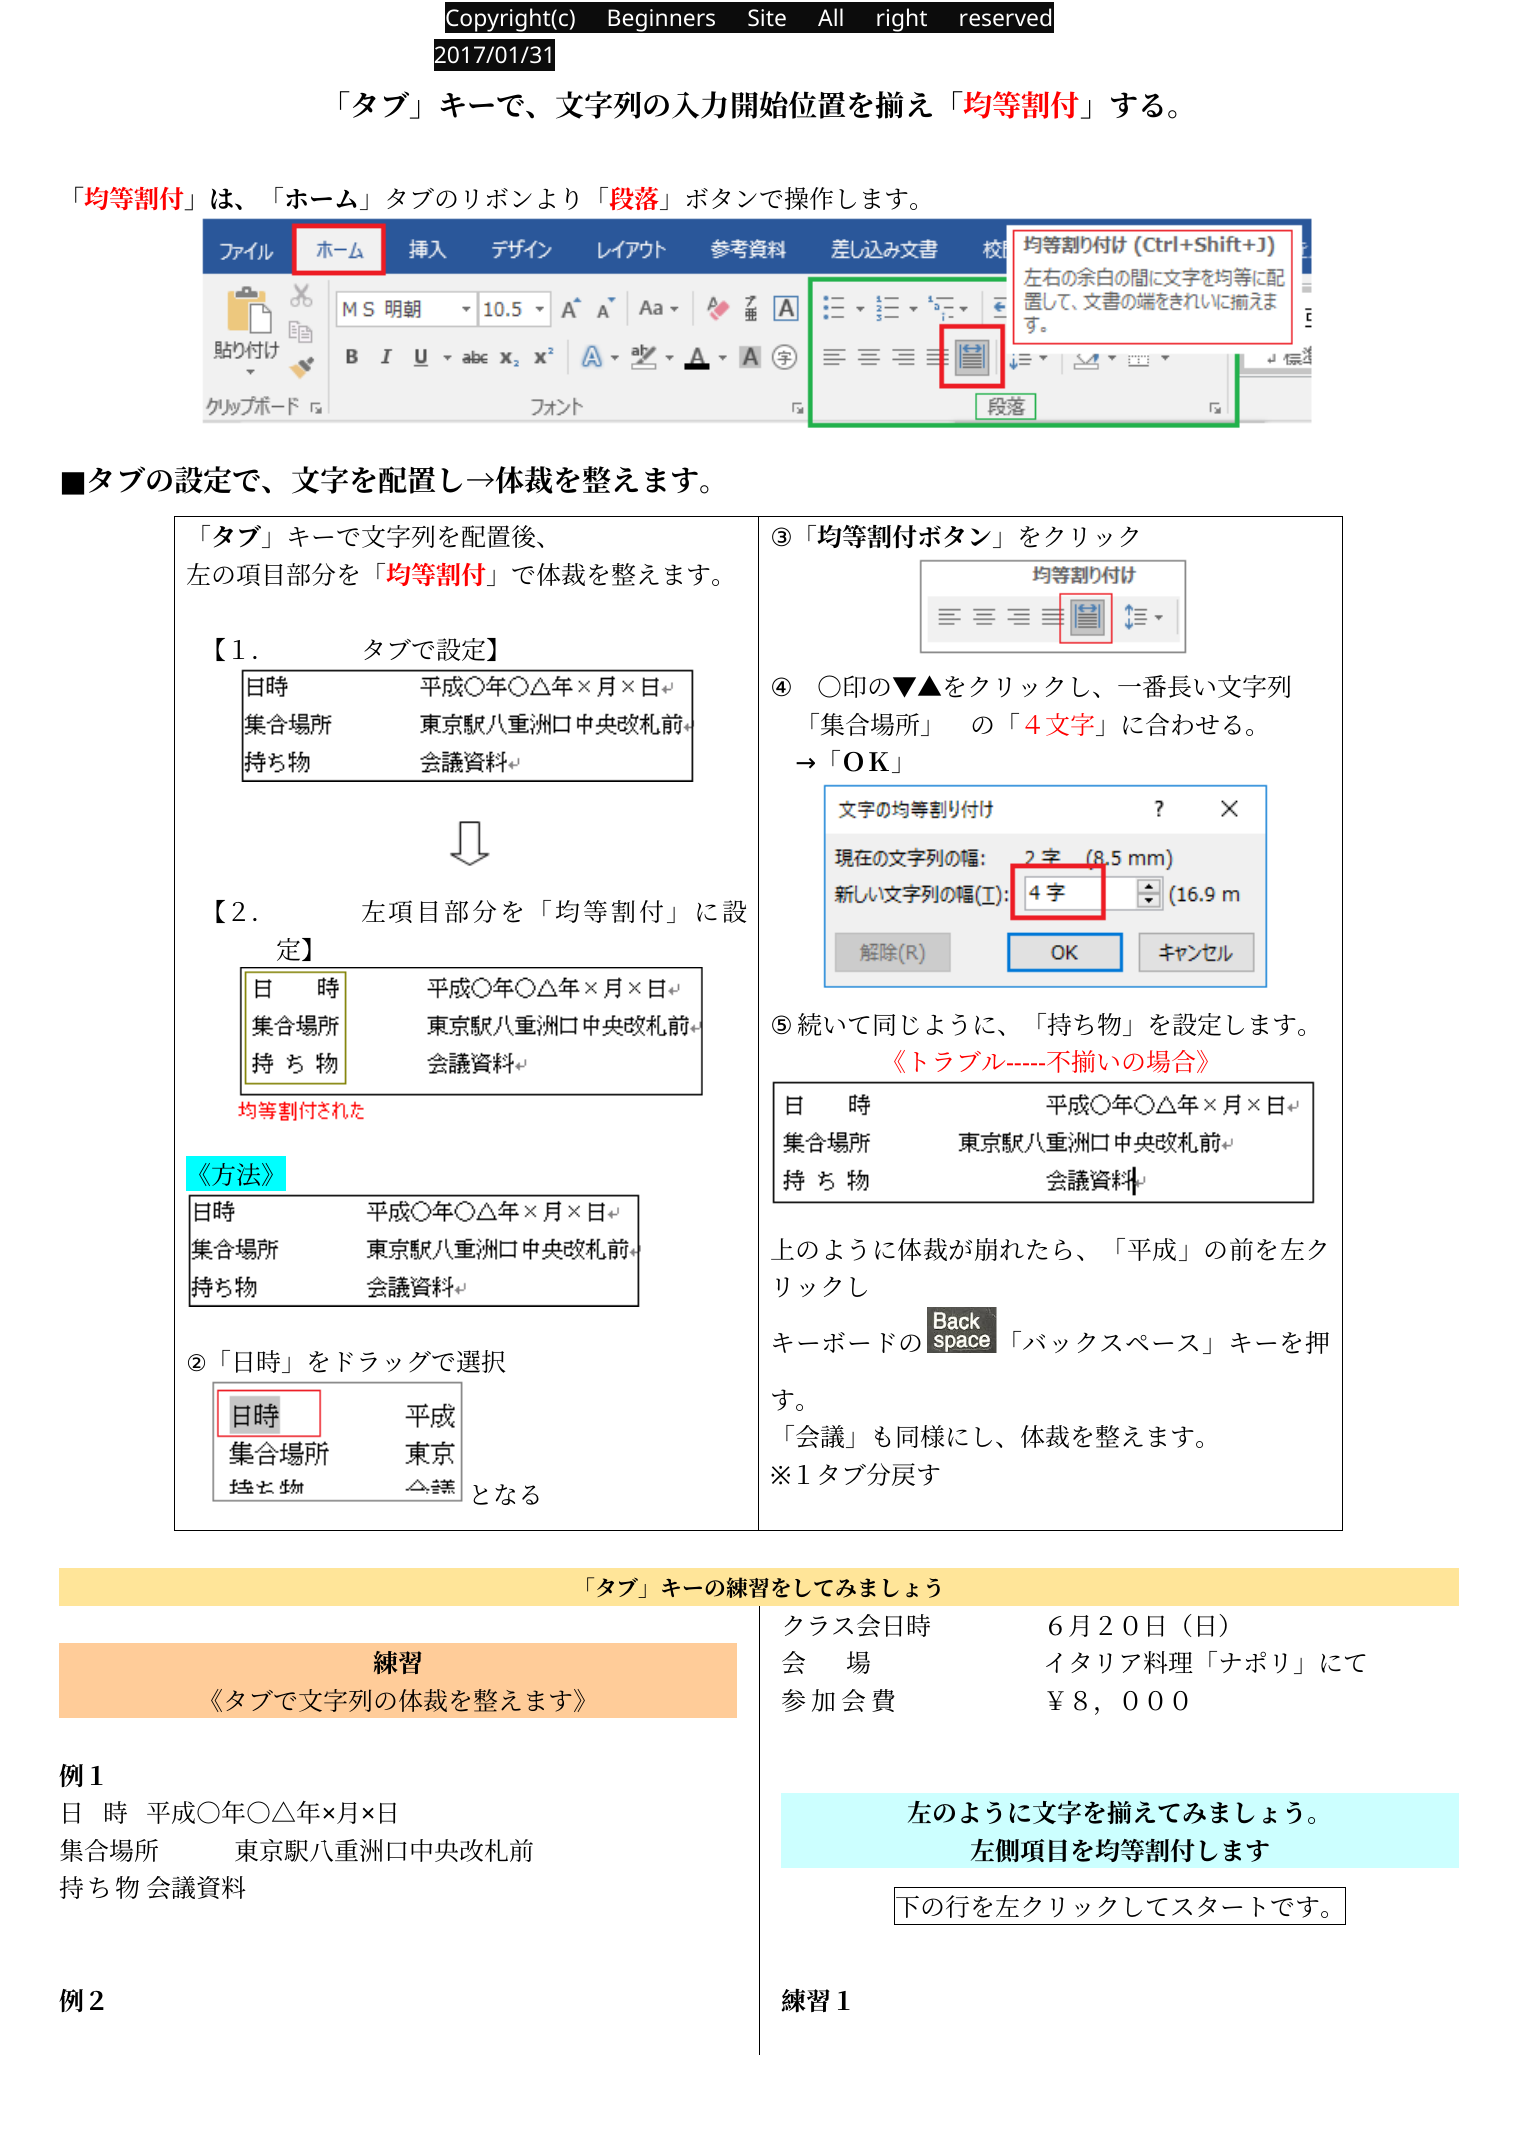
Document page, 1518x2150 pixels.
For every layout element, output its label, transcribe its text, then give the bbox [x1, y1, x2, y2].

text 左側項目を均等割付します [781, 1831, 1459, 1868]
text 下の行を左クリックしてスタートです。 [781, 1868, 1459, 1943]
text 会場 イタリア料理「ナポリ」にて [781, 1643, 1459, 1681]
picture [186, 1192, 641, 1307]
text 「タブ」キーで、文字列の入力開始位置を揃え「均等割付」する。 [59, 66, 1459, 141]
picture [231, 967, 703, 1124]
text 集合場所 東京駅八重洲口中央改札前 [59, 1831, 737, 1868]
table_header 「タブ」キーで文字列を配置後、 左の項目部分を「均等割付」で体裁を整えます。 タブで設定】 左項目部分を「均等割付」に設定】 《方法》 ②「日時」をドラッグで選択となる [175, 517, 758, 1530]
text 《タブで文字列の体裁を整えます》 [59, 1681, 737, 1718]
text 持ち物 会議資料 [59, 1868, 737, 1906]
picture [925, 1304, 997, 1353]
text 「均等割付」は、「ホーム」タブのリボンより「段落」ボタンで操作します。 [59, 179, 1459, 216]
text 参加会費 ￥８，０００ [781, 1681, 1459, 1718]
text 左のように文字を揃えてみましょう。 [781, 1793, 1459, 1831]
text 練習 [59, 1643, 737, 1681]
text 練習１ [781, 1981, 1459, 2018]
picture [208, 1379, 469, 1505]
text 例２ [59, 1981, 737, 2018]
picture [200, 216, 1318, 439]
text 例１ [59, 1756, 737, 1793]
table_header ③「均等割付ボタン」をクリック ④ ○印の▼▲をクリックし、一番長い文字列 「集合場所」 の「４文字」に合わせる。 →「ＯＫ」 ⑤続いて同じように、「持ち物」を設定します。 《トラブル-----不揃いの場合》 上のように体裁が崩れたら、「平成」の前を左クリックし キーボードの「バックスペース」キーを押す。 「会議」も同様にし、体裁を整えます。 ※１タブ分戻す [759, 517, 1342, 1530]
text クラス会日時 ６月２０日（日） [781, 1606, 1459, 1643]
picture [818, 779, 1283, 999]
picture [914, 554, 1188, 655]
text 「タブ」キーの練習をしてみましょう [59, 1568, 1459, 1606]
text ■タブの設定で、文字を配置し→体裁を整えます。 [59, 441, 1459, 516]
picture [441, 817, 493, 869]
text 日時 平成○年○△年×月×日 [59, 1793, 737, 1831]
picture [239, 667, 695, 782]
picture [770, 1079, 1319, 1205]
